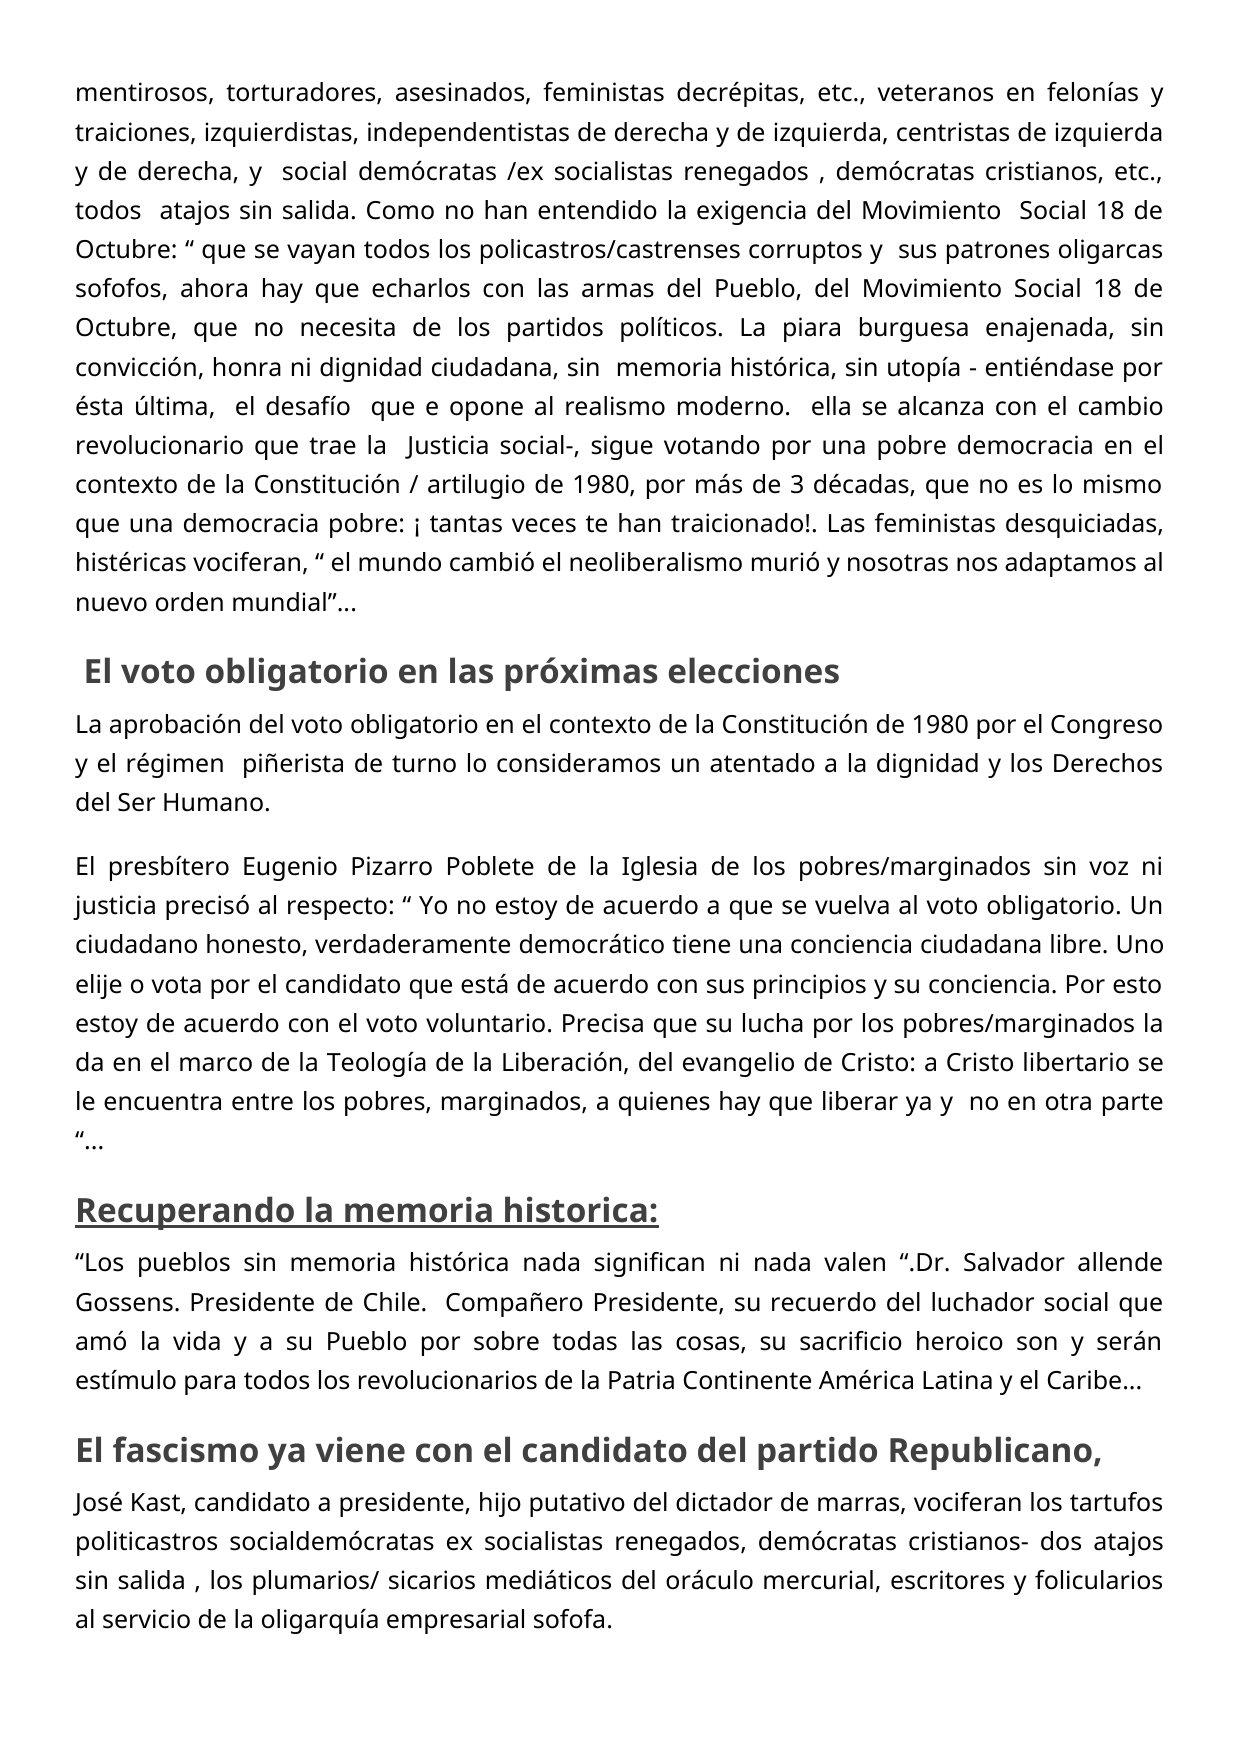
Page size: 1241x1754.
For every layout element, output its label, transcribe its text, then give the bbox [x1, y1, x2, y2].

text El presbítero Eugenio Pizarro Poblete de la Iglesia de los pobres/marginados sin voz ni justicia precisó al respecto: “ Yo no estoy de acuerdo a que se vuelva al voto obligatorio. Un ciudadano honesto, verdaderamente democrático tiene una conciencia ciudadana libre. Uno elije o vota por el candidato que está de acuerdo con sus principios y su conciencia. Por esto estoy de acuerdo con el voto voluntario. Precisa que su lucha por los pobres/marginados la da en el marco de la Teología de la Liberación, del evangelio de Cristo: a Cristo libertario se le encuentra entre los pobres, marginados, a quienes hay que liberar ya y no en otra parte “... [75, 849, 1165, 1157]
subtitle El fascismo ya viene con el candidato del partido Republicano, [75, 1427, 1165, 1472]
text La aprobación del voto obligatorio en el contexto de la Constitución de 1980 por el Congreso y el régimen piñerista de turno lo consideramos un atentado a la dignidad y los Derechos del Ser Humano. [75, 706, 1165, 819]
subtitle Recuperando la memoria historica: [75, 1187, 1165, 1232]
text “Los pueblos sin memoria histórica nada significan ni nada valen “.Dr. Salvador allende Gossens. Presidente de Chile. Compañero Presidente, su recuerdo del luchador social que amó la vida y a su Pueblo por sobre todas las cosas, su sacrificio heroico son y serán estímulo para todos los revolucionarios de la Patria Continente América Latina y el Caribe... [75, 1245, 1165, 1397]
subtitle El voto obligatorio en las próximas elecciones [75, 648, 1165, 694]
text José Kast, candidato a presidente, hijo putativo del dictador de marras, vociferan los tartufos politicastros socialdemócratas ex socialistas renegados, demócratas cristianos- dos atajos sin salida , los plumarios/ sicarios mediáticos del oráculo mercurial, escritores y folicularios al servicio de la oligarquía empresarial sofofa. [75, 1484, 1165, 1636]
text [75, 75, 1165, 618]
